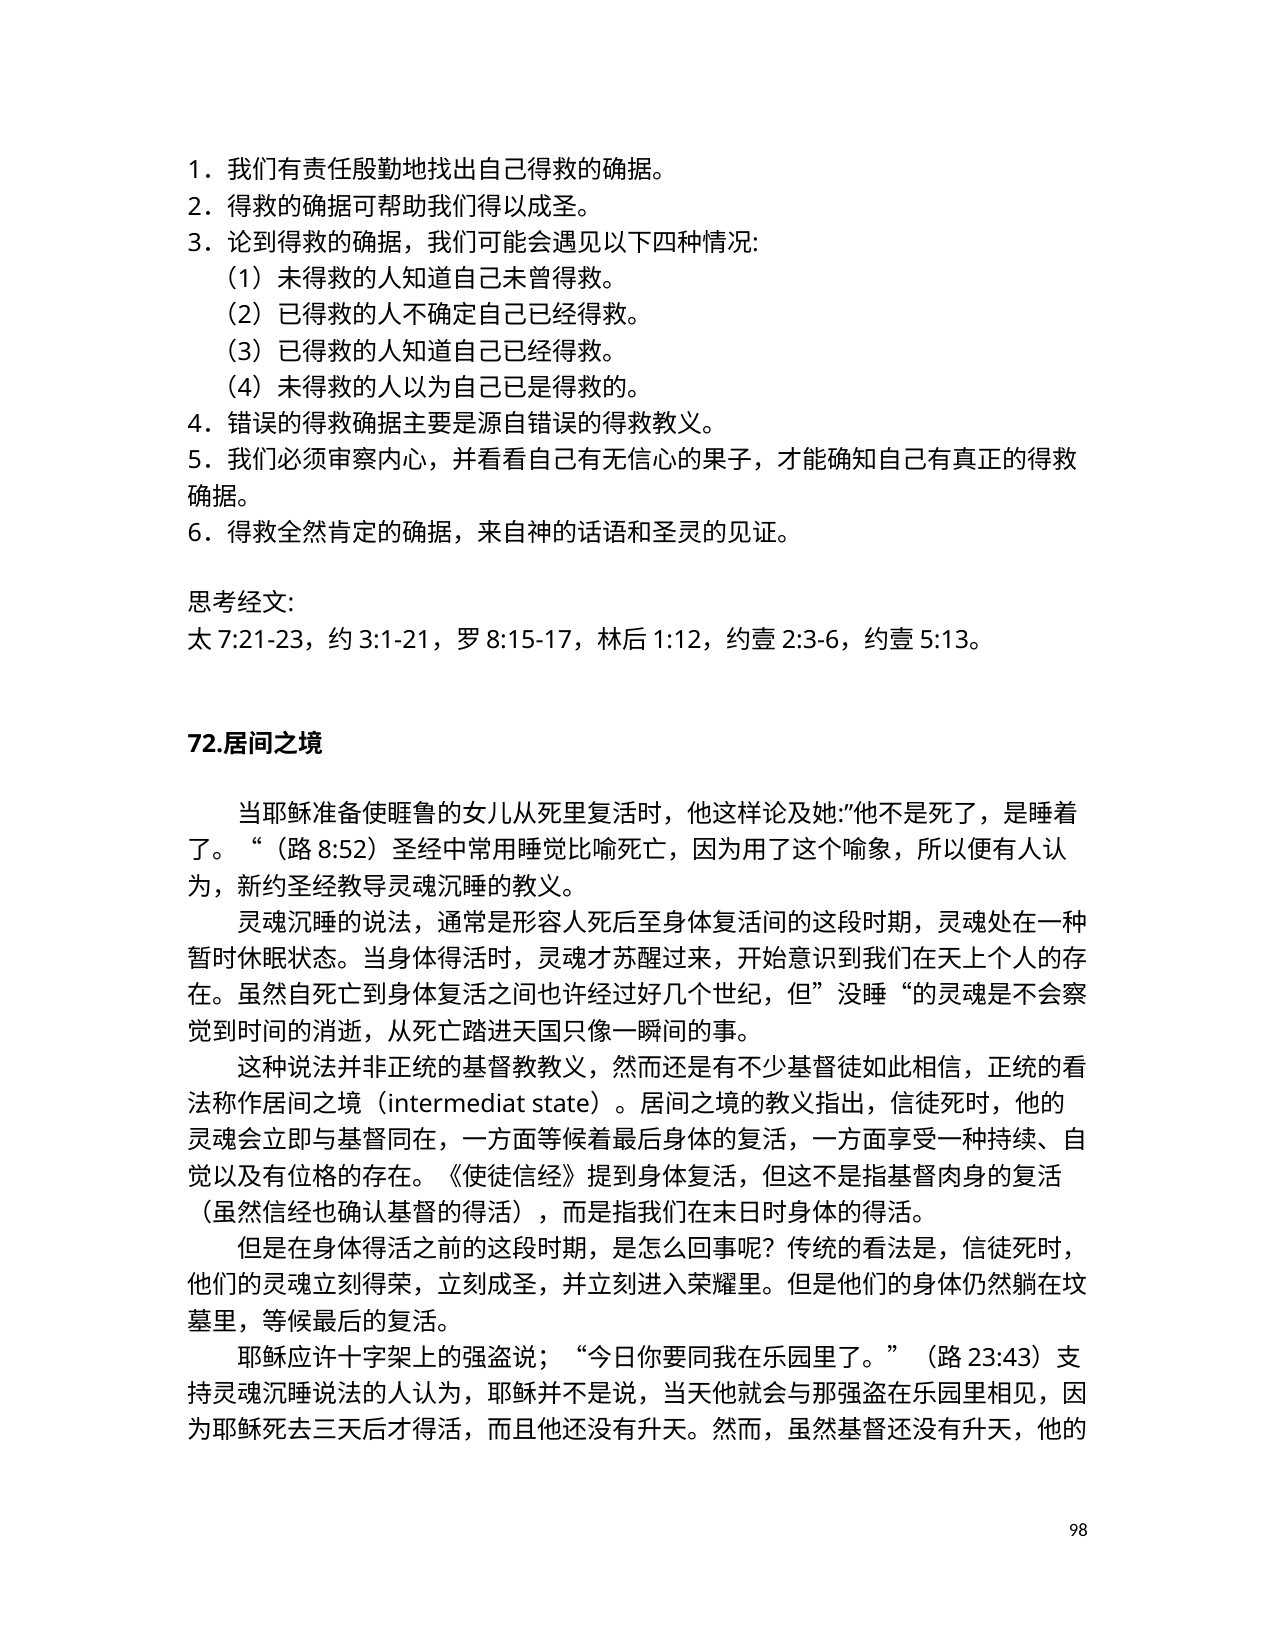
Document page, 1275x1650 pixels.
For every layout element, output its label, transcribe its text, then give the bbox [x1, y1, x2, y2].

text （3）已得救的人知道自己已经得救。 [187, 331, 1087, 367]
text 灵魂沉睡的说法，通常是形容人死后至身体复活间的这段时期，灵魂处在一种暂时休眠状态。当身体得活时，灵魂才苏醒过来，开始意识到我们在天上个人的存在。虽然自死亡到身体复活之间也许经过好几个世纪，但”没睡“的灵魂是不会察觉到时间的消逝，从死亡踏进天国只像一瞬间的事。 [187, 902, 1087, 1047]
text 太7:21-23，约3:1-21，罗8:15-17，林后1:12，约壹2:3-6，约壹5:13。 [187, 619, 1087, 655]
text 当耶稣准备使睚鲁的女儿从死里复活时，他这样论及她:”他不是死了，是睡着了。“（路8:52）圣经中常用睡觉比喻死亡，因为用了这个喻象，所以便有人认为，新约圣经教导灵魂沉睡的教义。 [187, 794, 1087, 902]
text 3．论到得救的确据，我们可能会遇见以下四种情况: [187, 222, 1087, 259]
text 思考经文: [187, 583, 1087, 619]
text 2．得救的确据可帮助我们得以成圣。 [187, 186, 1087, 222]
text （1）未得救的人知道自己未曾得救。 [187, 259, 1087, 295]
text 4．错误的得救确据主要是源自错误的得救教义。 [187, 404, 1087, 440]
text 72.居间之境 [187, 723, 1087, 760]
text 这种说法并非正统的基督教教义，然而还是有不少基督徒如此相信，正统的看法称作居间之境（intermediat state）。居间之境的教义指出，信徒死时，他的灵魂会立即与基督同在，一方面等候着最后身体的复活，一方面享受一种持续、自觉以及有位格的存在。《使徒信经》提到身体复活，但这不是指基督肉身的复活（虽然信经也确认基督的得活），而是指我们在末日时身体的得活。 [187, 1047, 1087, 1229]
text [187, 1337, 1087, 1446]
text 但是在身体得活之前的这段时期，是怎么回事呢？传统的看法是，信徒死时，他们的灵魂立刻得荣，立刻成圣，并立刻进入荣耀里。但是他们的身体仍然躺在坟墓里，等候最后的复活。 [187, 1229, 1087, 1337]
text （2）已得救的人不确定自己已经得救。 [187, 295, 1087, 331]
text 6．得救全然肯定的确据，来自神的话语和圣灵的见证。 [187, 512, 1087, 549]
text （4）未得救的人以为自己已是得救的。 [187, 367, 1087, 404]
text 1．我们有责任殷勤地找出自己得救的确据。 [187, 150, 1087, 186]
text 5．我们必须审察内心，并看看自己有无信心的果子，才能确知自己有真正的得救确据。 [187, 440, 1087, 512]
